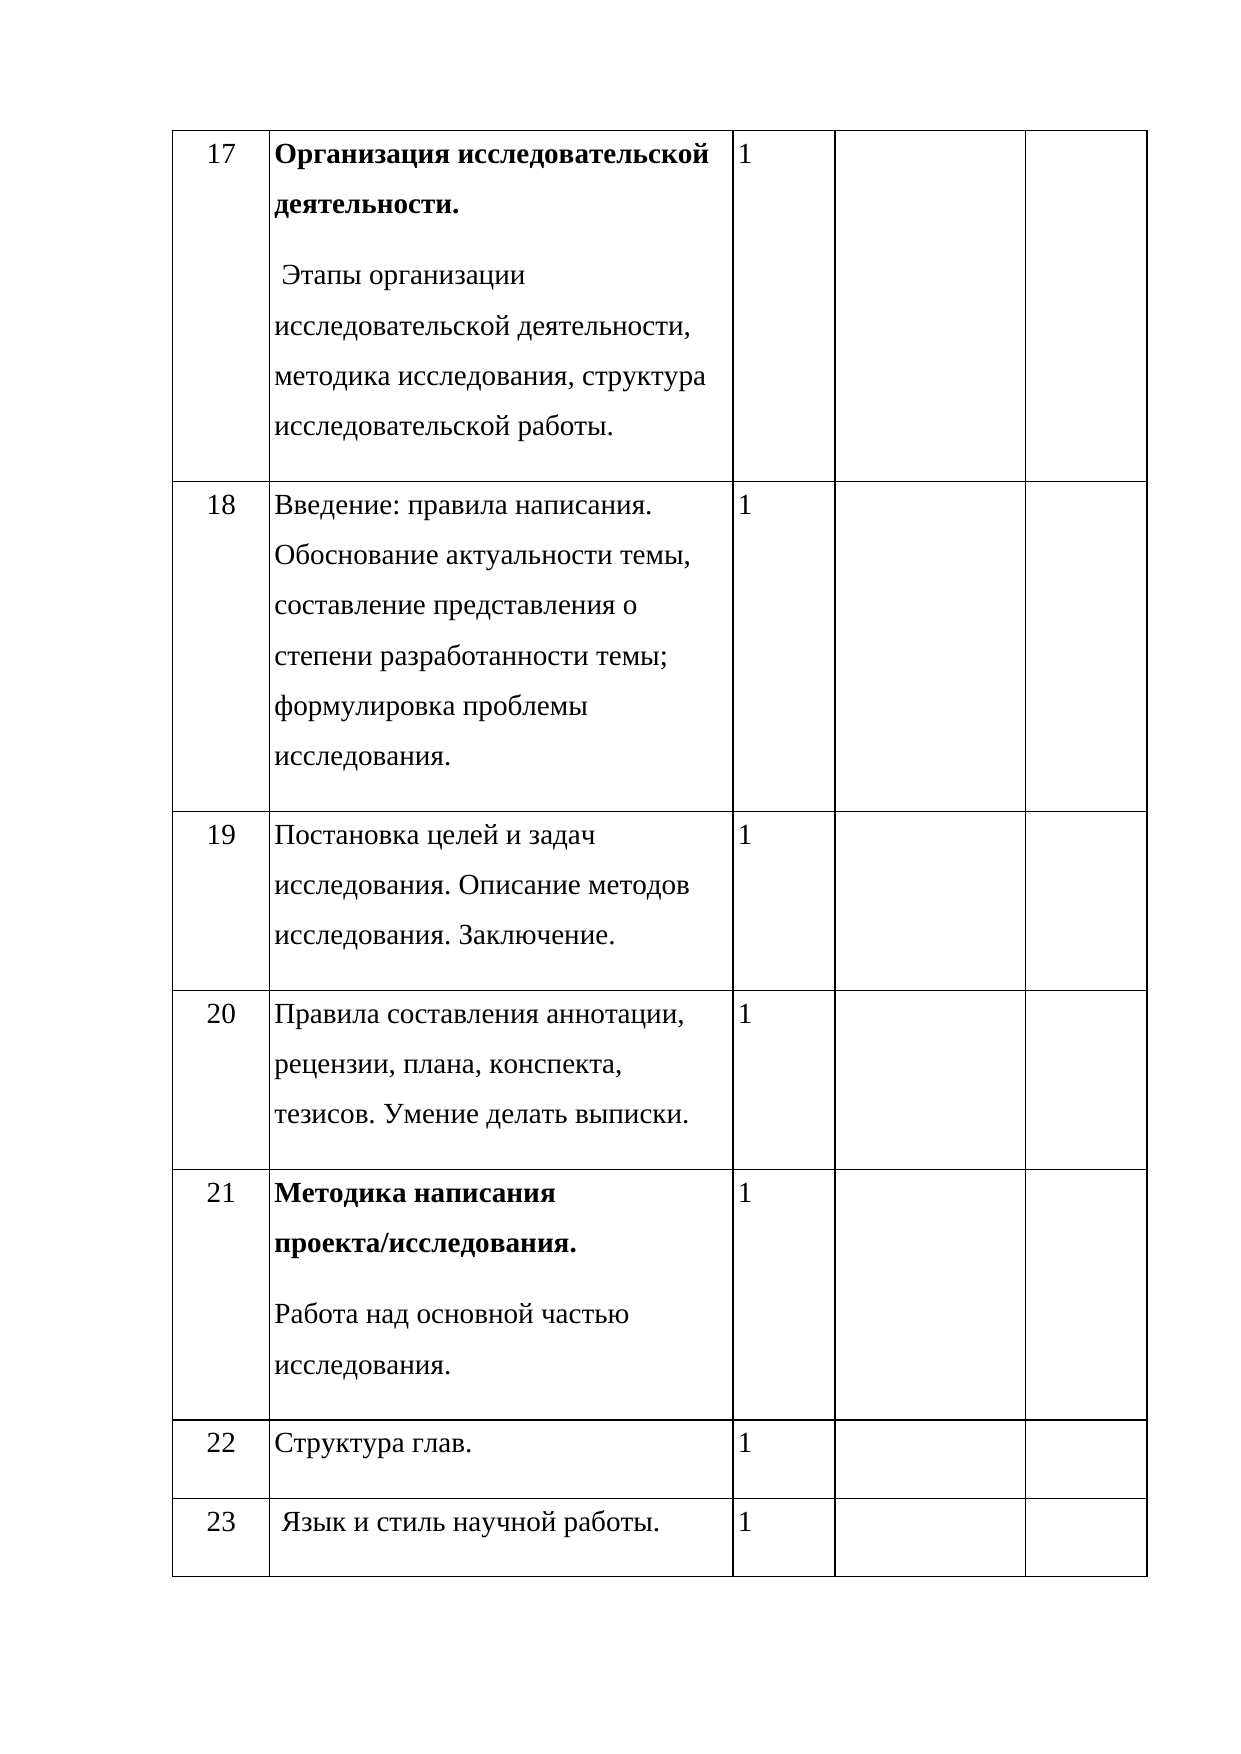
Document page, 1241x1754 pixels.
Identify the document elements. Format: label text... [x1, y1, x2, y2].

table_cell Правила составления аннотации, рецензии, плана, конспекта, тезисов. Умение делать выписки. [270, 991, 732, 1169]
table_cell 1 [734, 131, 834, 481]
table_cell 20 [173, 991, 269, 1169]
table_cell 17 [173, 131, 269, 481]
table_cell [1026, 1421, 1146, 1497]
table_cell 1 [734, 1421, 834, 1497]
table_cell [836, 991, 1025, 1169]
table_cell Постановка целей и задач исследования. Описание методов исследования. Заключение. [270, 812, 732, 990]
table_cell [1026, 482, 1146, 811]
table_cell [1026, 1170, 1146, 1419]
table_cell [836, 131, 1025, 481]
table_cell [836, 482, 1025, 811]
table_cell Организация исследовательской деятельности. Этапы организации исследовательской деятельности, методика исследования, структура исследовательской работы. [270, 131, 732, 481]
table_cell Введение: правила написания. Обоснование актуальности темы, составление представления о степени разработанности темы; формулировка проблемы исследования. [270, 482, 732, 811]
table_cell Методика написания проекта/исследования. Работа над основной частью исследования. [270, 1170, 732, 1419]
table_cell 19 [173, 812, 269, 990]
table_cell 22 [173, 1421, 269, 1497]
table_cell 18 [173, 482, 269, 811]
table_cell Структура глав. [270, 1421, 732, 1497]
table_cell 1 [734, 812, 834, 990]
table_cell 1 [734, 991, 834, 1169]
table_cell 1 [734, 1170, 834, 1419]
table_cell 1 [734, 482, 834, 811]
table_cell [836, 1170, 1025, 1419]
table_cell 21 [173, 1170, 269, 1419]
table_cell [836, 812, 1025, 990]
table_cell 23 [173, 1499, 269, 1576]
table_cell Язык и стиль научной работы. [270, 1499, 732, 1576]
table_cell [836, 1421, 1025, 1497]
table_cell [1026, 1499, 1146, 1576]
table_cell [1026, 131, 1146, 481]
table_cell [1026, 812, 1146, 990]
table_cell [1026, 991, 1146, 1169]
table_cell 1 [734, 1499, 834, 1576]
table_cell [836, 1499, 1025, 1576]
